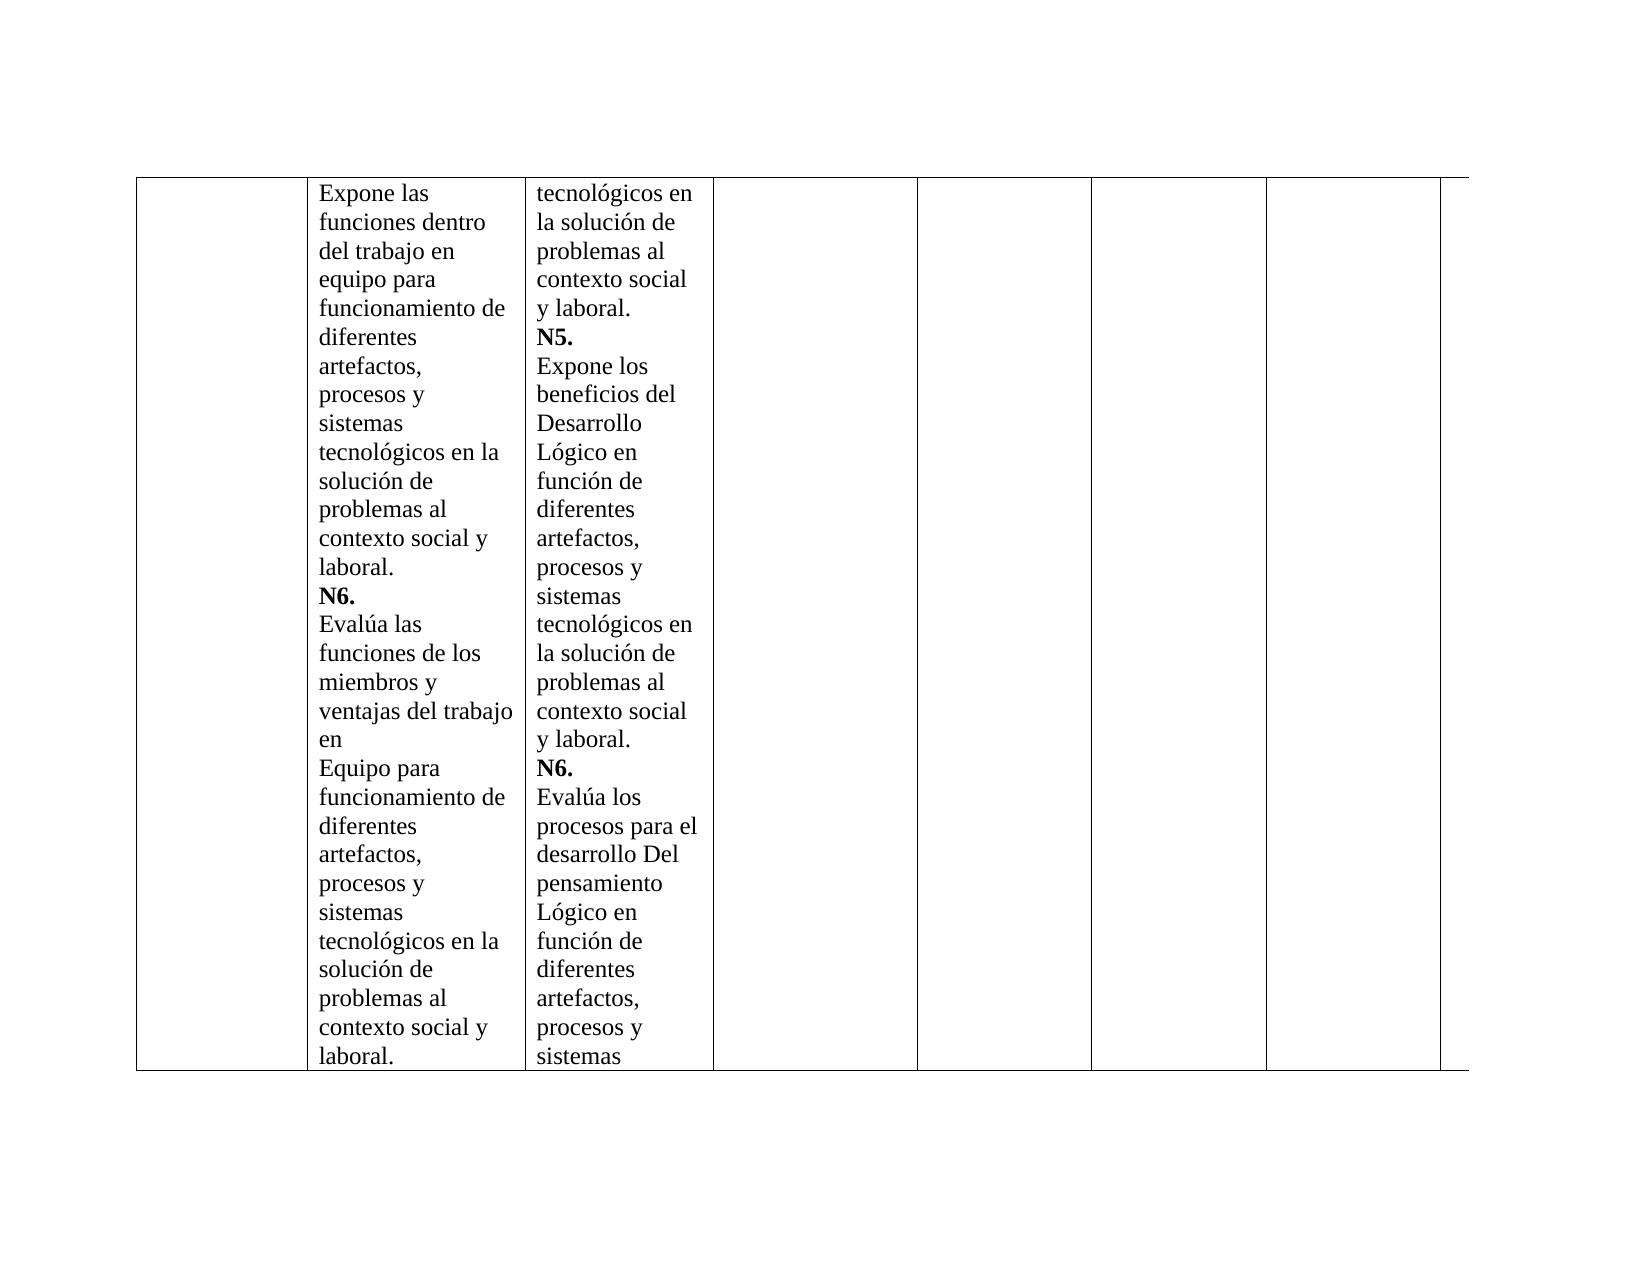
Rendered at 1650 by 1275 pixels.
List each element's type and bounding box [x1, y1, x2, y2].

table_cell [308, 178, 525, 1069]
table_cell [526, 178, 713, 1069]
table_cell [1267, 178, 1440, 1069]
table_cell [714, 178, 917, 1069]
table_cell [918, 178, 1091, 1069]
table_cell [1441, 178, 1469, 1069]
table_cell [137, 178, 307, 1069]
table_cell [1092, 178, 1266, 1069]
